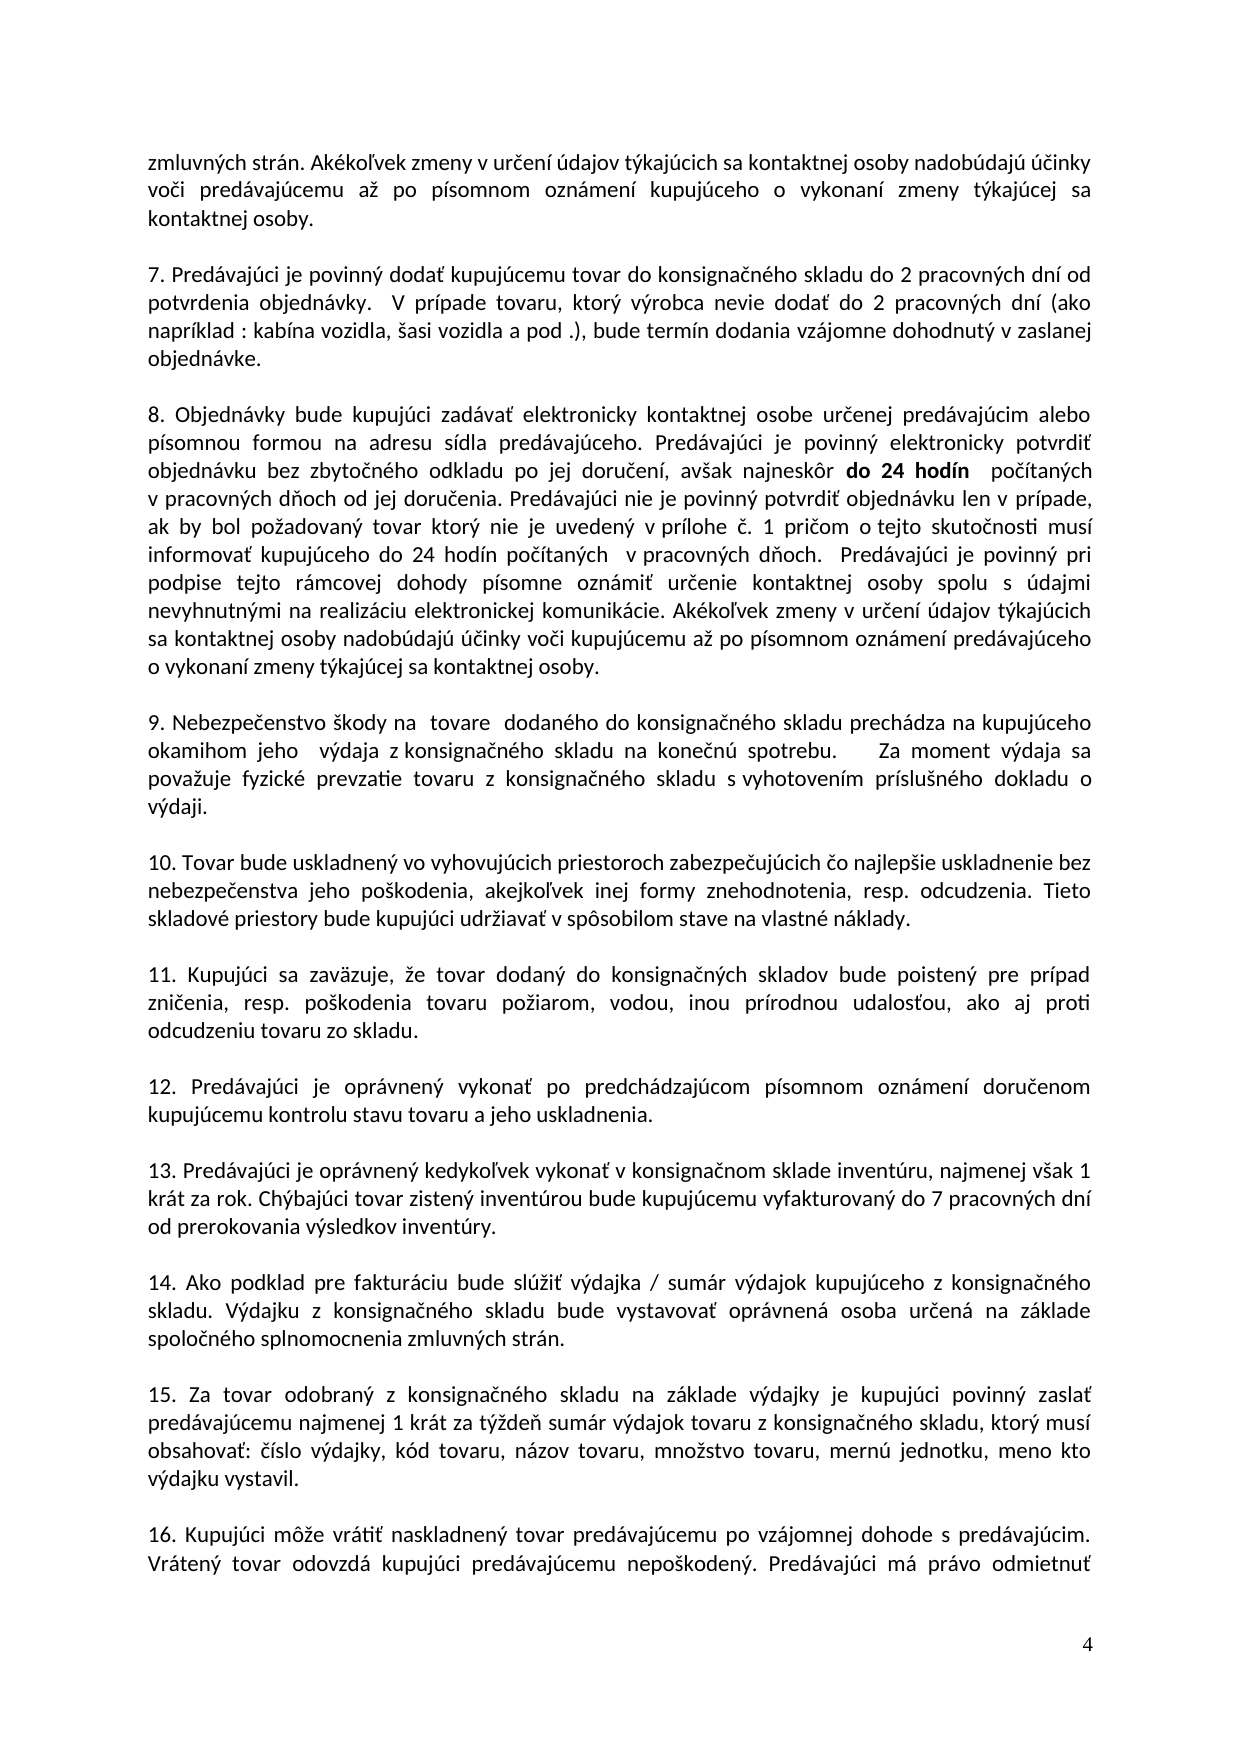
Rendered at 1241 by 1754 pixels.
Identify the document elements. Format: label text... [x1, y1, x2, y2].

text 14. Ako podklad pre fakturáciu bude slúžiť výdajka / sumár výdajok kupujúceho z konsignačného skladu. Výdajku z konsignačného skladu bude vystavovať oprávnená osoba určená na základe spoločného splnomocnenia zmluvných strán. [148, 1268, 1093, 1352]
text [148, 1521, 1093, 1577]
text 11. Kupujúci sa zaväzuje, že tovar dodaný do konsignačných skladov bude poistený pre prípad zničenia, resp. poškodenia tovaru požiarom, vodou, inou prírodnou udalosťou, ako aj proti odcudzeniu tovaru zo skladu. [148, 960, 1093, 1044]
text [148, 148, 1093, 232]
text 12. Predávajúci je oprávnený vykonať po predchádzajúcom písomnom oznámení doručenom kupujúcemu kontrolu stavu tovaru a jeho uskladnenia. [148, 1072, 1093, 1128]
text 10. Tovar bude uskladnený vo vyhovujúcich priestoroch zabezpečujúcich čo najlepšie uskladnenie bez nebezpečenstva jeho poškodenia, akejkoľvek inej formy znehodnotenia, resp. odcudzenia. Tieto skladové priestory bude kupujúci udržiavať v spôsobilom stave na vlastné náklady. [148, 848, 1093, 932]
text 7. Predávajúci je povinný dodať kupujúcemu tovar do konsignačného skladu do 2 pracovných dní od potvrdenia objednávky. V prípade tovaru, ktorý výrobca nevie dodať do 2 pracovných dní (ako napríklad : kabína vozidla, šasi vozidla a pod .), bude termín dodania vzájomne dohodnutý v zaslanej objednávke. [148, 260, 1093, 372]
text 9. Nebezpečenstvo škody na tovare dodaného do konsignačného skladu prechádza na kupujúceho okamihom jeho výdaja z konsignačného skladu na konečnú spotrebu. Za moment výdaja sa považuje fyzické prevzatie tovaru z konsignačného skladu s vyhotovením príslušného dokladu o výdaji. [148, 708, 1093, 820]
text 13. Predávajúci je oprávnený kedykoľvek vykonať v konsignačnom sklade inventúru, najmenej však 1 krát za rok. Chýbajúci tovar zistený inventúrou bude kupujúcemu vyfakturovaný do 7 pracovných dní od prerokovania výsledkov inventúry. [148, 1156, 1093, 1240]
text 8. Objednávky bude kupujúci zadávať elektronicky kontaktnej osobe určenej predávajúcim alebo písomnou formou na adresu sídla predávajúceho. Predávajúci je povinný elektronicky potvrdiť objednávku bez zbytočného odkladu po jej doručení, avšak najneskôr do 24 hodín počítaných v pracovných dňoch od jej doručenia. Predávajúci nie je povinný potvrdiť objednávku len v prípade, ak by bol požadovaný tovar ktorý nie je uvedený v prílohe č. 1 pričom o tejto skutočnosti musí informovať kupujúceho do 24 hodín počítaných v pracovných dňoch. Predávajúci je povinný pri podpise tejto rámcovej dohody písomne oznámiť určenie kontaktnej osoby spolu s údajmi nevyhnutnými na realizáciu elektronickej komunikácie. Akékoľvek zmeny v určení údajov týkajúcich sa kontaktnej osoby nadobúdajú účinky voči kupujúcemu až po písomnom oznámení predávajúceho o vykonaní zmeny týkajúcej sa kontaktnej osoby. [148, 400, 1093, 680]
text 15. Za tovar odobraný z konsignačného skladu na základe výdajky je kupujúci povinný zaslať predávajúcemu najmenej 1 krát za týždeň sumár výdajok tovaru z konsignačného skladu, ktorý musí obsahovať: číslo výdajky, kód tovaru, názov tovaru, množstvo tovaru, mernú jednotku, meno kto výdajku vystavil. [148, 1381, 1093, 1493]
